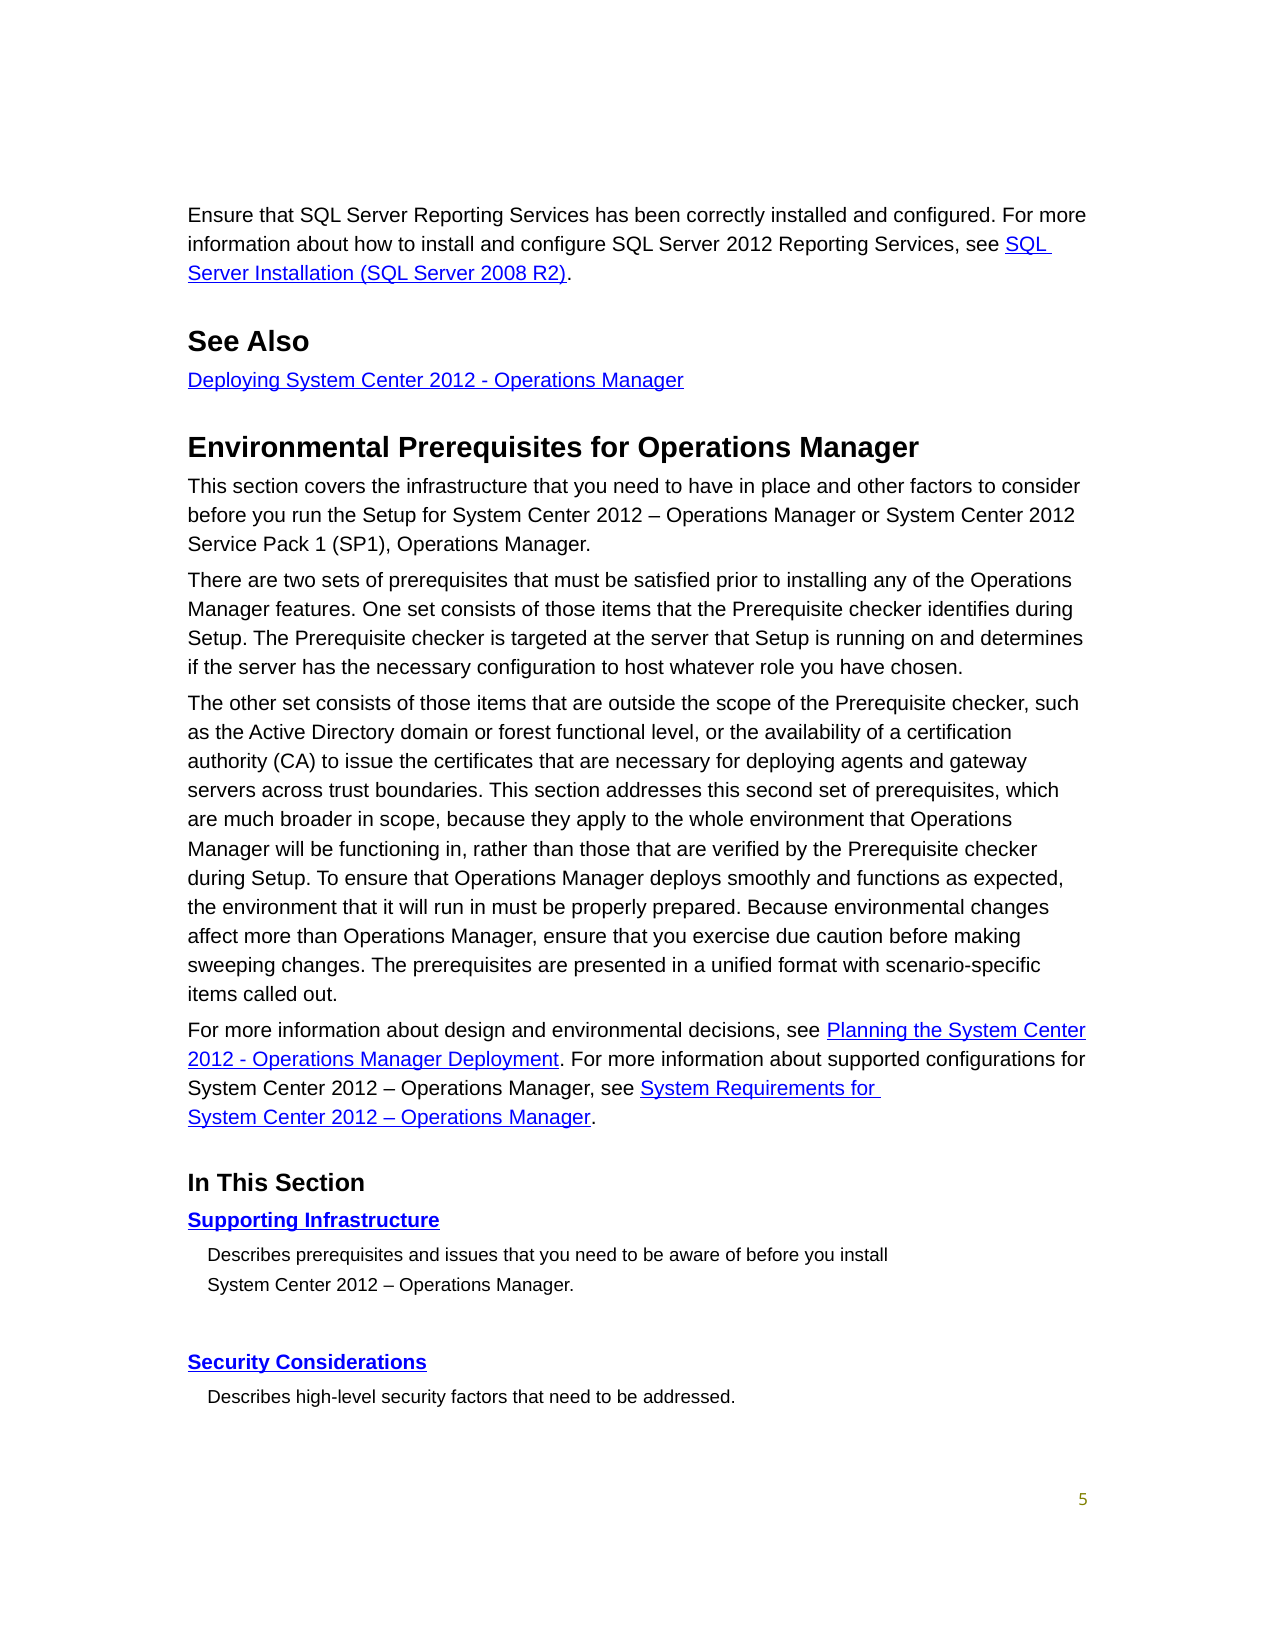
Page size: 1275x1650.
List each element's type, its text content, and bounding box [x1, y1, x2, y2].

text Environmental Prerequisites for Operations Manager [187, 430, 1087, 464]
text The other set consists of those items that are outside the scope of the Prerequisite checker, such as the Active Directory domain or forest functional level, or the availability of a certification authority (CA) to issue the certificates that are necessary for deploying agents and gateway servers across trust boundaries. This section addresses this second set of prerequisites, which are much broader in scope, because they apply to the whole environment that Operations Manager will be functioning in, rather than those that are verified by the Prerequisite checker during Setup. To ensure that Operations Manager deploys smoothly and functions as expected, the environment that it will run in must be properly prepared. Because environmental changes affect more than Operations Manager, ensure that you exercise due caution before making sweeping changes. The prerequisites are presented in a unified format with scenario-specific items called out. [187, 687, 1087, 1008]
text Supporting Infrastructure [187, 1209, 937, 1232]
table_header Describes high-level security factors that need to be addressed. [207, 1374, 1087, 1451]
text This section covers the infrastructure that you need to have in place and other factors to consider before you run the Setup for System Center 2012 – Operations Manager or System Center 2012 Service Pack 1 (SP1), Operations Manager. [187, 470, 1087, 558]
text In This Section [187, 1168, 1087, 1197]
text For more information about design and environmental decisions, see Planning the System Center 2012 - Operations Manager Deployment. For more information about supported configurations for System Center 2012 – Operations Manager, see System Requirements for System Center 2012 – Operations Manager. [187, 1014, 1087, 1131]
text Deploying System Center 2012 - Operations Manager [187, 364, 1087, 393]
text Security Considerations [187, 1351, 937, 1374]
text There are two sets of prerequisites that must be satisfied prior to installing any of the Operations Manager features. One set consists of those items that the Prerequisite checker identifies during Setup. The Prerequisite checker is targeted at the server that Setup is running on and determines if the server has the necessary configuration to host whatever role you have chosen. [187, 564, 1087, 681]
text Ensure that SQL Server Reporting Services has been correctly installed and configured. For more information about how to install and configure SQL Server 2012 Reporting Services, see SQL Server Installation (SQL Server 2008 R2). [187, 199, 1087, 286]
table_header Describes prerequisites and issues that you need to be aware of before you install System Center 2012 – Operations Manager. [207, 1232, 1087, 1338]
text See Also [187, 324, 1087, 357]
